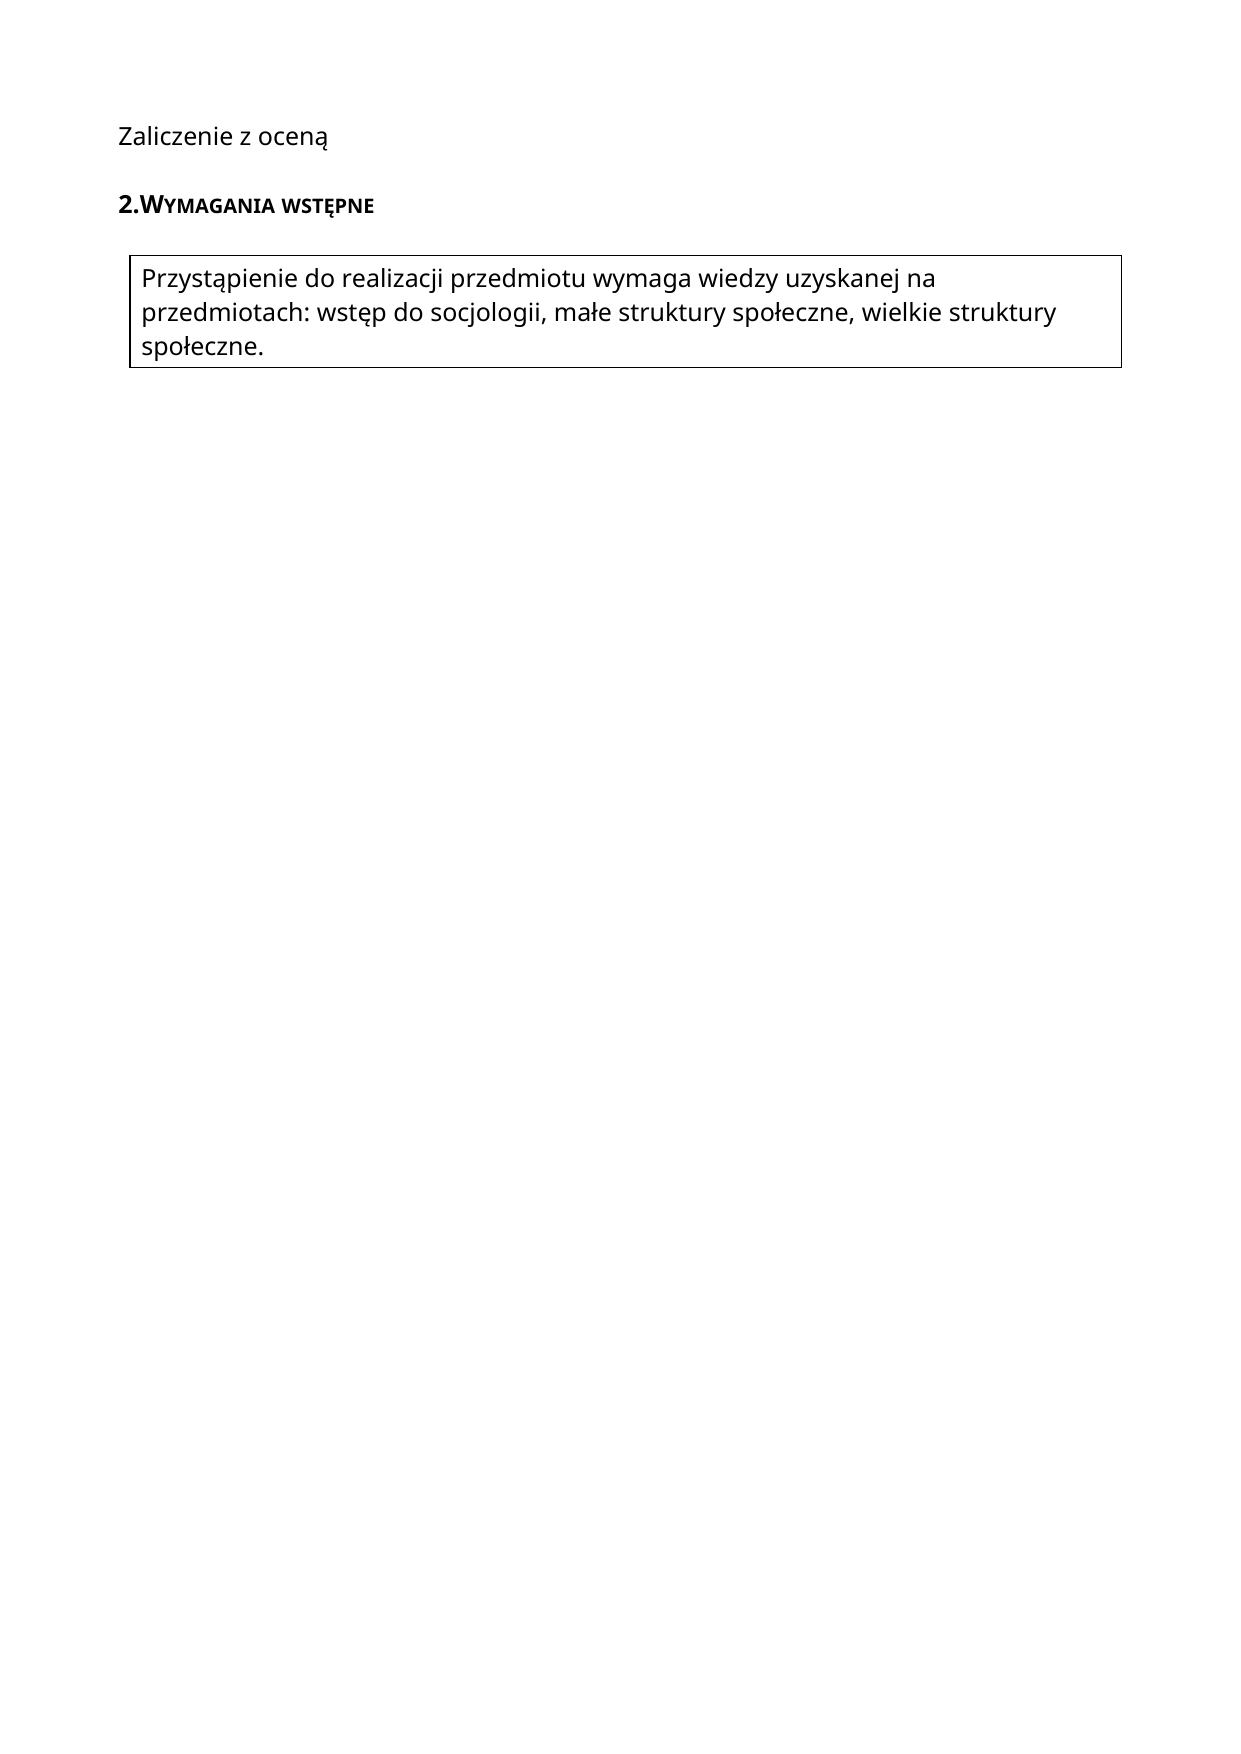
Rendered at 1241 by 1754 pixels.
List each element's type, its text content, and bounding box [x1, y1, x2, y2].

table_header Przystąpienie do realizacji przedmiotu wymaga wiedzy uzyskanej na przedmiotach: wstęp do socjologii, małe struktury społeczne, wielkie struktury społeczne. [131, 256, 1121, 367]
text Zaliczenie z oceną [118, 119, 1122, 153]
text 2.Wymagania wstępne [118, 187, 1122, 221]
